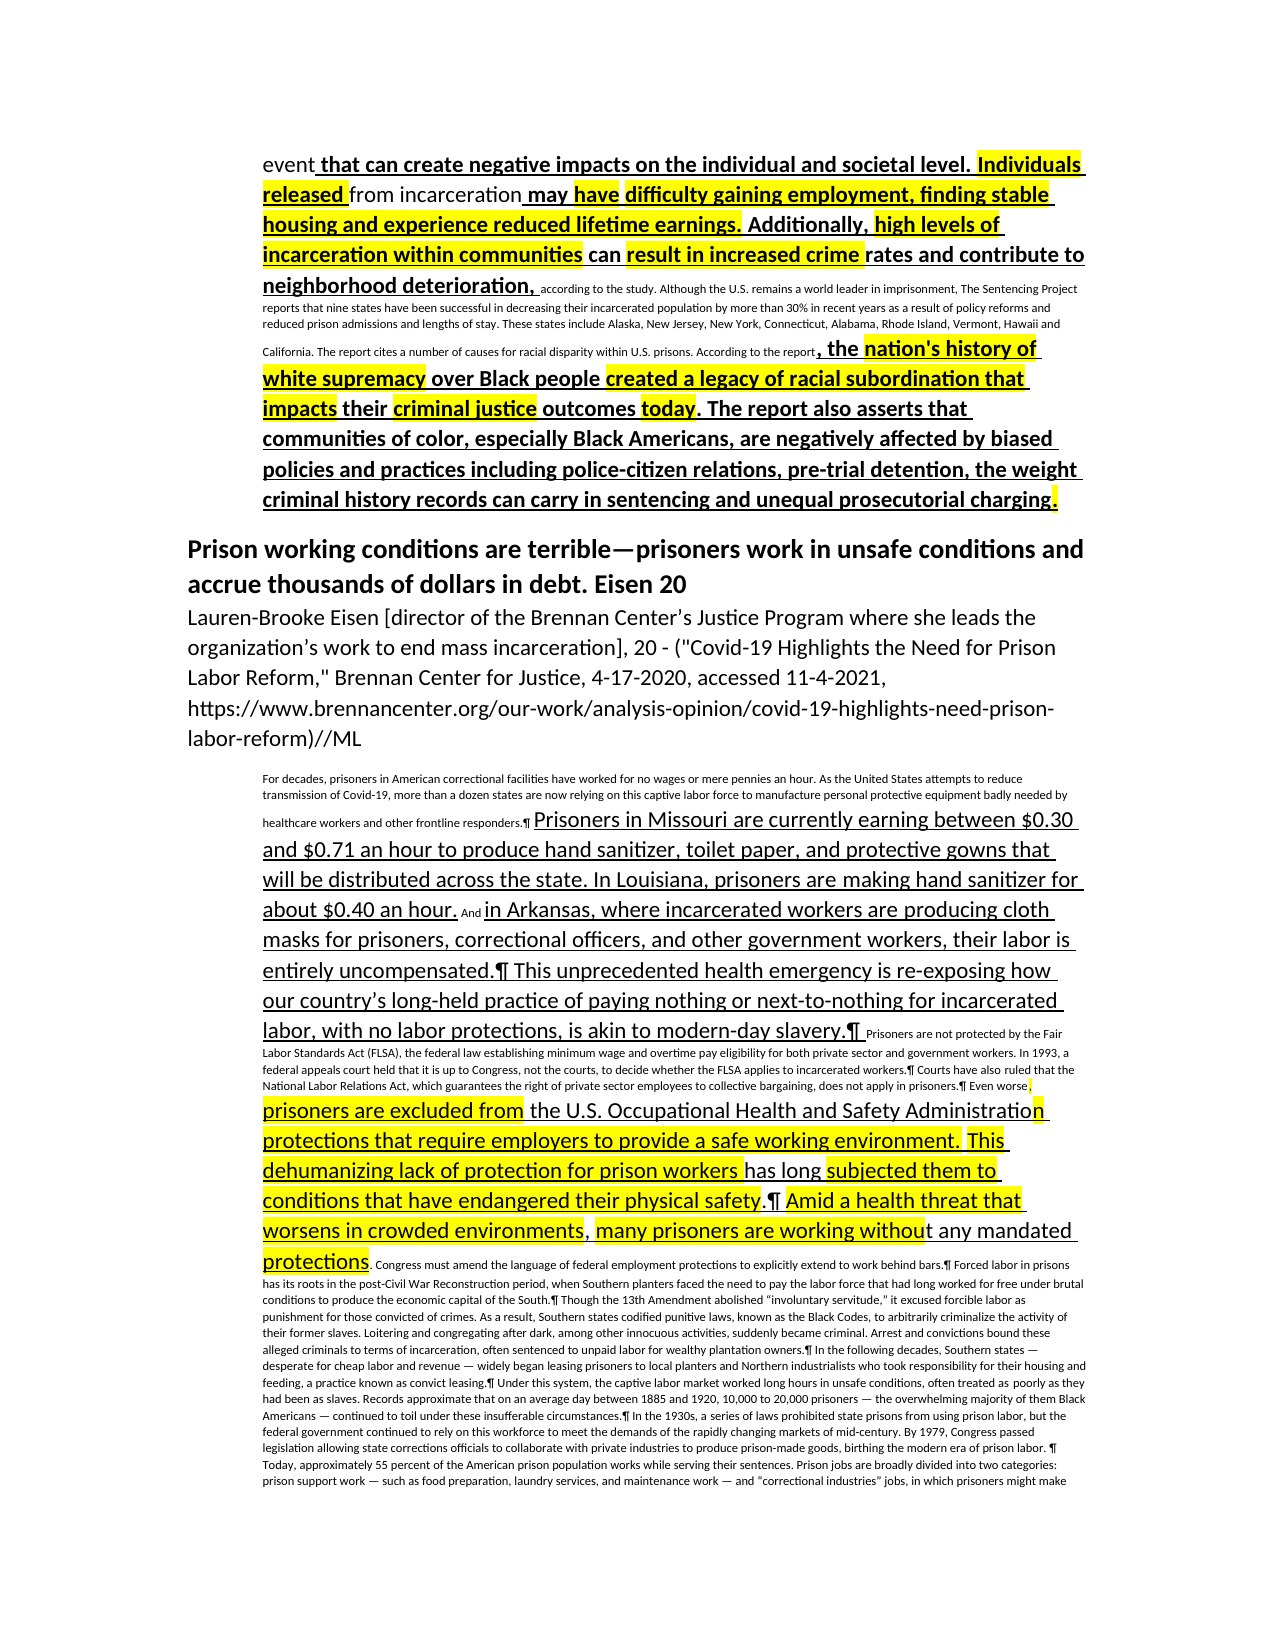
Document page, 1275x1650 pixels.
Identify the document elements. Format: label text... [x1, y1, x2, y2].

subtitle Prison working conditions are terrible—prisoners work in unsafe conditions and accrue thousands of dollars in debt. Eisen 20 [187, 532, 1087, 601]
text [262, 150, 1087, 513]
text Lauren-Brooke Eisen [director of the Brennan Center’s Justice Program where she leads the organization’s work to end mass incarceration], 20 - ("Covid-19 Highlights the Need for Prison Labor Reform," Brennan Center for Justice, 4-17-2020, accessed 11-4-2021, https://www.brennancenter.org/our-work/analysis-opinion/covid-19-highlights-need-prison-labor-reform)//ML [187, 603, 1087, 752]
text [262, 771, 1087, 1489]
